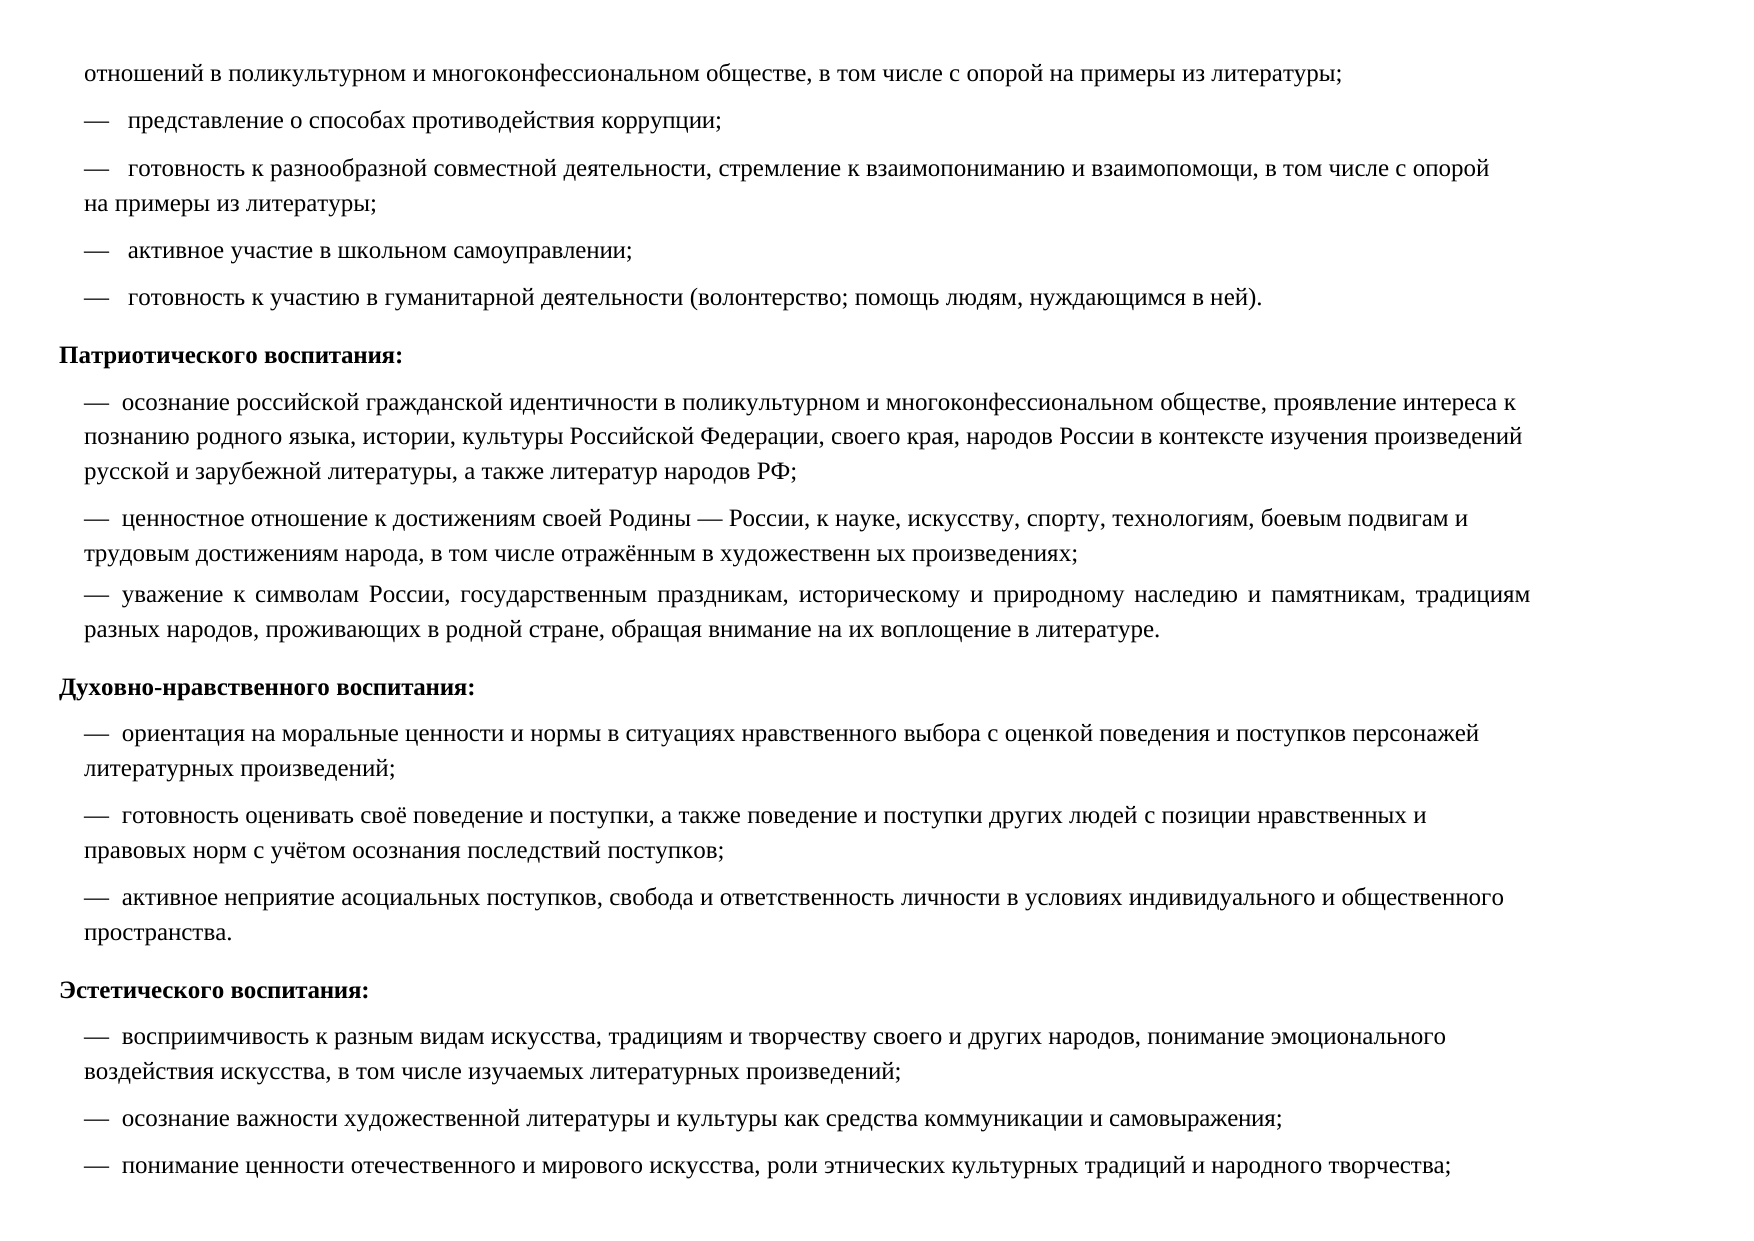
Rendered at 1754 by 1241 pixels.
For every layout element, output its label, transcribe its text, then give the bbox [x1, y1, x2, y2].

list восприимчивость к разным видам искусства, традициям и творчеству своего и других народов, понимание эмоционального воздействия искусства, в том числе изучаемых литературных произведений; [84, 1021, 1478, 1085]
subtitle Патриотического воспитания: [59, 341, 1587, 369]
list готовность оценивать своё поведение и поступки, а также поведение и поступки других людей с позиции нравственных и правовых норм с учётом осознания последствий поступков; [84, 800, 1523, 864]
list осознание важности художественной литературы и культуры как средства коммуникации и самовыражения; [84, 1103, 1538, 1132]
subtitle Духовно-нравственного воспитания: [59, 672, 1587, 701]
list осознание российской гражданской идентичности в поликультурном и многоконфессиональном обществе, проявление интереса к познанию родного языка, истории, культуры Российской Федерации, своего края, народов России в контексте изучения произведений русской и зарубежной литературы, а также литератур народов РФ; [84, 387, 1527, 485]
list ценностное отношение к достижениям своей Родины — России, к науке, искусству, спорту, технологиям, боевым подвигам и трудовым достижениям народа, в том числе отражённым в художественн ых произведениях; [84, 503, 1541, 566]
list понимание ценности отечественного и мирового искусства, роли этнических культурных традиций и народного творчества; [84, 1150, 1514, 1179]
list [84, 58, 1523, 87]
list готовность к разнообразной совместной деятельности, стремление к взаимопониманию и взаимопомощи, в том числе с опорой на примеры из литературы; [84, 153, 1520, 216]
list активное неприятие асоциальных поступков, свобода и ответственность личности в условиях индивидуального и общественного пространства. [84, 882, 1558, 945]
list уважение к символам России, государственным праздникам, историческому и природному наследию и памятникам, традициям разных народов, проживающих в родной стране, обращая внимание на их воплощение в литературе. [84, 579, 1531, 643]
list представление о способах противодействия коррупции; [84, 105, 1587, 134]
list активное участие в школьном самоуправлении; [84, 235, 1587, 263]
list готовность к участию в гуманитарной деятельности (волонтерство; помощь людям, нуждающимся в ней). [84, 282, 1458, 311]
subtitle Эстетического воспитания: [59, 975, 1587, 1004]
list ориентация на моральные ценности и нормы в ситуациях нравственного выбора с оценкой поведения и поступков персонажей литературных произведений; [84, 718, 1528, 782]
